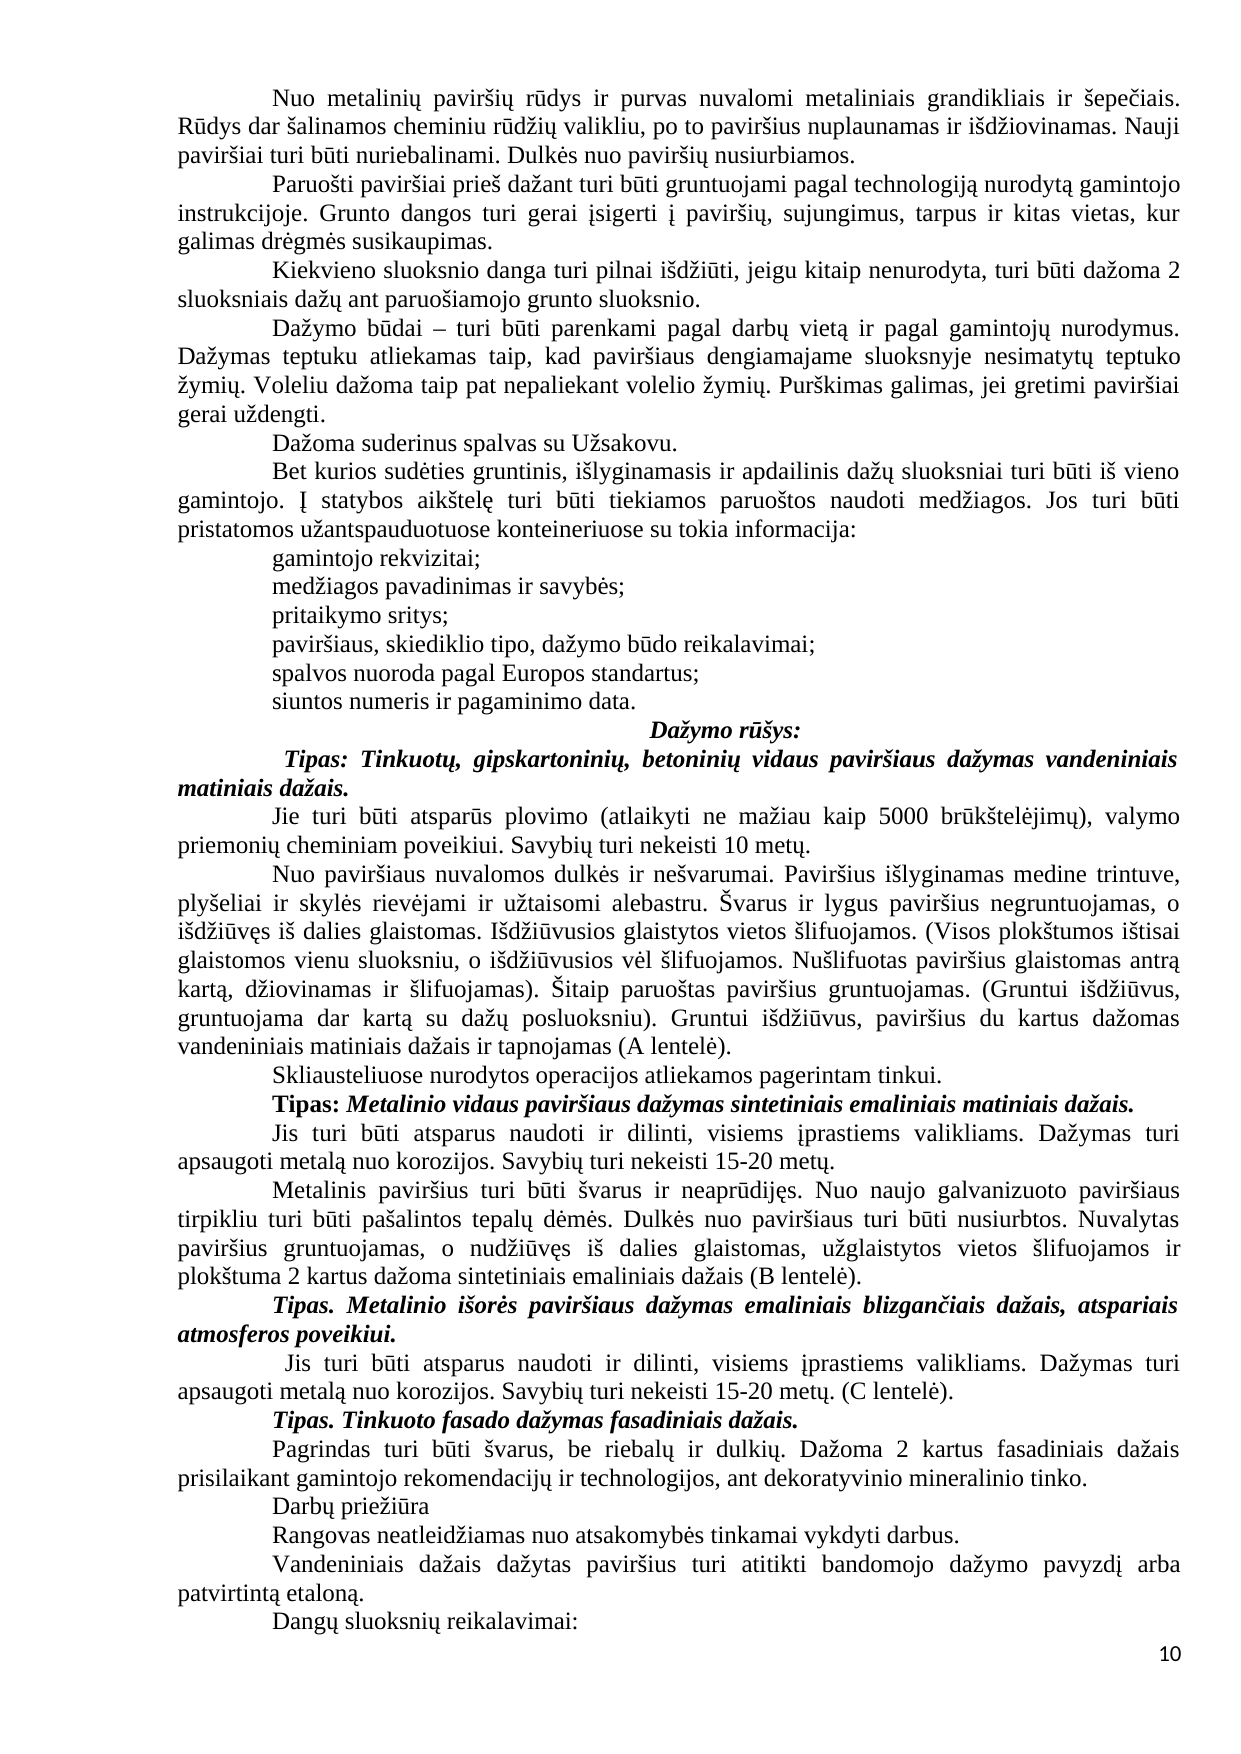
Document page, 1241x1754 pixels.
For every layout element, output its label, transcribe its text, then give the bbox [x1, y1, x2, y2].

text Pagrindas turi būti švarus, be riebalų ir dulkių. Dažoma 2 kartus fasadiniais dažais prisilaikant gamintojo rekomendacijų ir technologijos, ant dekoratyvinio mineralinio tinko. [177, 1434, 1181, 1491]
text Skliausteliuose nurodytos operacijos atliekamos pagerintam tinkui. [177, 1060, 1181, 1089]
text Jis turi būti atsparus naudoti ir dilinti, visiems įprastiems valikliams. Dažymas turi apsaugoti metalą nuo korozijos. Savybių turi nekeisti 15-20 metų. (C lentelė). [177, 1348, 1181, 1405]
text Jis turi būti atsparus naudoti ir dilinti, visiems įprastiems valikliams. Dažymas turi apsaugoti metalą nuo korozijos. Savybių turi nekeisti 15-20 metų. [177, 1118, 1181, 1175]
text Vandeniniais dažais dažytas paviršius turi atitikti bandomojo dažymo pavyzdį arba patvirtintą etaloną. [177, 1549, 1181, 1606]
text paviršiaus, skiediklio tipo, dažymo būdo reikalavimai; [177, 629, 1181, 658]
text Tipas. Metalinio išorės paviršiaus dažymas emaliniais blizgančiais dažais, atspariais atmosferos poveikiui. [177, 1290, 1181, 1348]
text Paruošti paviršiai prieš dažant turi būti gruntuojami pagal technologiją nurodytą gamintojo instrukcijoje. Grunto dangos turi gerai įsigerti į paviršių, sujungimus, tarpus ir kitas vietas, kur galimas drėgmės susikaupimas. [177, 169, 1181, 255]
text Bet kurios sudėties gruntinis, išlyginamasis ir apdailinis dažų sluoksniai turi būti iš vieno gamintojo. Į statybos aikštelę turi būti tiekiamos paruoštos naudoti medžiagos. Jos turi būti pristatomos užantspauduotuose konteineriuose su tokia informacija: [177, 456, 1181, 543]
text Rangovas neatleidžiamas nuo atsakomybės tinkamai vykdyti darbus. [177, 1520, 1181, 1549]
text Metalinis paviršius turi būti švarus ir neaprūdijęs. Nuo naujo galvanizuoto paviršiaus tirpikliu turi būti pašalintos tepalų dėmės. Dulkės nuo paviršiaus turi būti nusiurbtos. Nuvalytas paviršius gruntuojamas, o nudžiūvęs iš dalies glaistomas, užglaistytos vietos šlifuojamos ir plokštuma 2 kartus dažoma sintetiniais emaliniais dažais (B lentelė). [177, 1175, 1181, 1290]
text pritaikymo sritys; [177, 600, 1181, 629]
text Dažymo rūšys: [177, 715, 1181, 744]
text Tipas: Metalinio vidaus paviršiaus dažymas sintetiniais emaliniais matiniais dažais. [177, 1089, 1181, 1118]
text Nuo paviršiaus nuvalomos dulkės ir nešvarumai. Paviršius išlyginamas medine trintuve, plyšeliai ir skylės rievėjami ir užtaisomi alebastru. Švarus ir lygus paviršius negruntuojamas, o išdžiūvęs iš dalies glaistomas. Išdžiūvusios glaistytos vietos šlifuojamos. (Visos plokštumos ištisai glaistomos vienu sluoksniu, o išdžiūvusios vėl šlifuojamos. Nušlifuotas paviršius glaistomas antrą kartą, džiovinamas ir šlifuojamas). Šitaip paruoštas paviršius gruntuojamas. (Gruntui išdžiūvus, gruntuojama dar kartą su dažų posluoksniu). Gruntui išdžiūvus, paviršius du kartus dažomas vandeniniais matiniais dažais ir tapnojamas (A lentelė). [177, 859, 1181, 1060]
text Dangų sluoksnių reikalavimai: [177, 1606, 1181, 1635]
text Kiekvieno sluoksnio danga turi pilnai išdžiūti, jeigu kitaip nenurodyta, turi būti dažoma 2 sluoksniais dažų ant paruošiamojo grunto sluoksnio. [177, 255, 1181, 313]
text spalvos nuoroda pagal Europos standartus; [177, 658, 1181, 686]
text siuntos numeris ir pagaminimo data. [177, 686, 1181, 715]
text Tipas. Tinkuoto fasado dažymas fasadiniais dažais. [177, 1405, 1181, 1434]
text Nuo metalinių paviršių rūdys ir purvas nuvalomi metaliniais grandikliais ir šepečiais. Rūdys dar šalinamos cheminiu rūdžių valikliu, po to paviršius nuplaunamas ir išdžiovinamas. Nauji paviršiai turi būti nuriebalinami. Dulkės nuo paviršių nusiurbiamos. [177, 83, 1181, 169]
text Darbų priežiūra [177, 1491, 1181, 1520]
text Dažymo būdai – turi būti parenkami pagal darbų vietą ir pagal gamintojų nurodymus. Dažymas teptuku atliekamas taip, kad paviršiaus dengiamajame sluoksnyje nesimatytų teptuko žymių. Voleliu dažoma taip pat nepaliekant volelio žymių. Purškimas galimas, jei gretimi paviršiai gerai uždengti. [177, 313, 1181, 428]
text medžiagos pavadinimas ir savybės; [177, 571, 1181, 600]
text gamintojo rekvizitai; [177, 543, 1181, 571]
text Tipas: Tinkuotų, gipskartoninių, betoninių vidaus paviršiaus dažymas vandeniniais matiniais dažais. [177, 744, 1181, 801]
text Dažoma suderinus spalvas su Užsakovu. [177, 428, 1181, 456]
text Jie turi būti atsparūs plovimo (atlaikyti ne mažiau kaip 5000 brūkštelėjimų), valymo priemonių cheminiam poveikiui. Savybių turi nekeisti 10 metų. [177, 801, 1181, 859]
